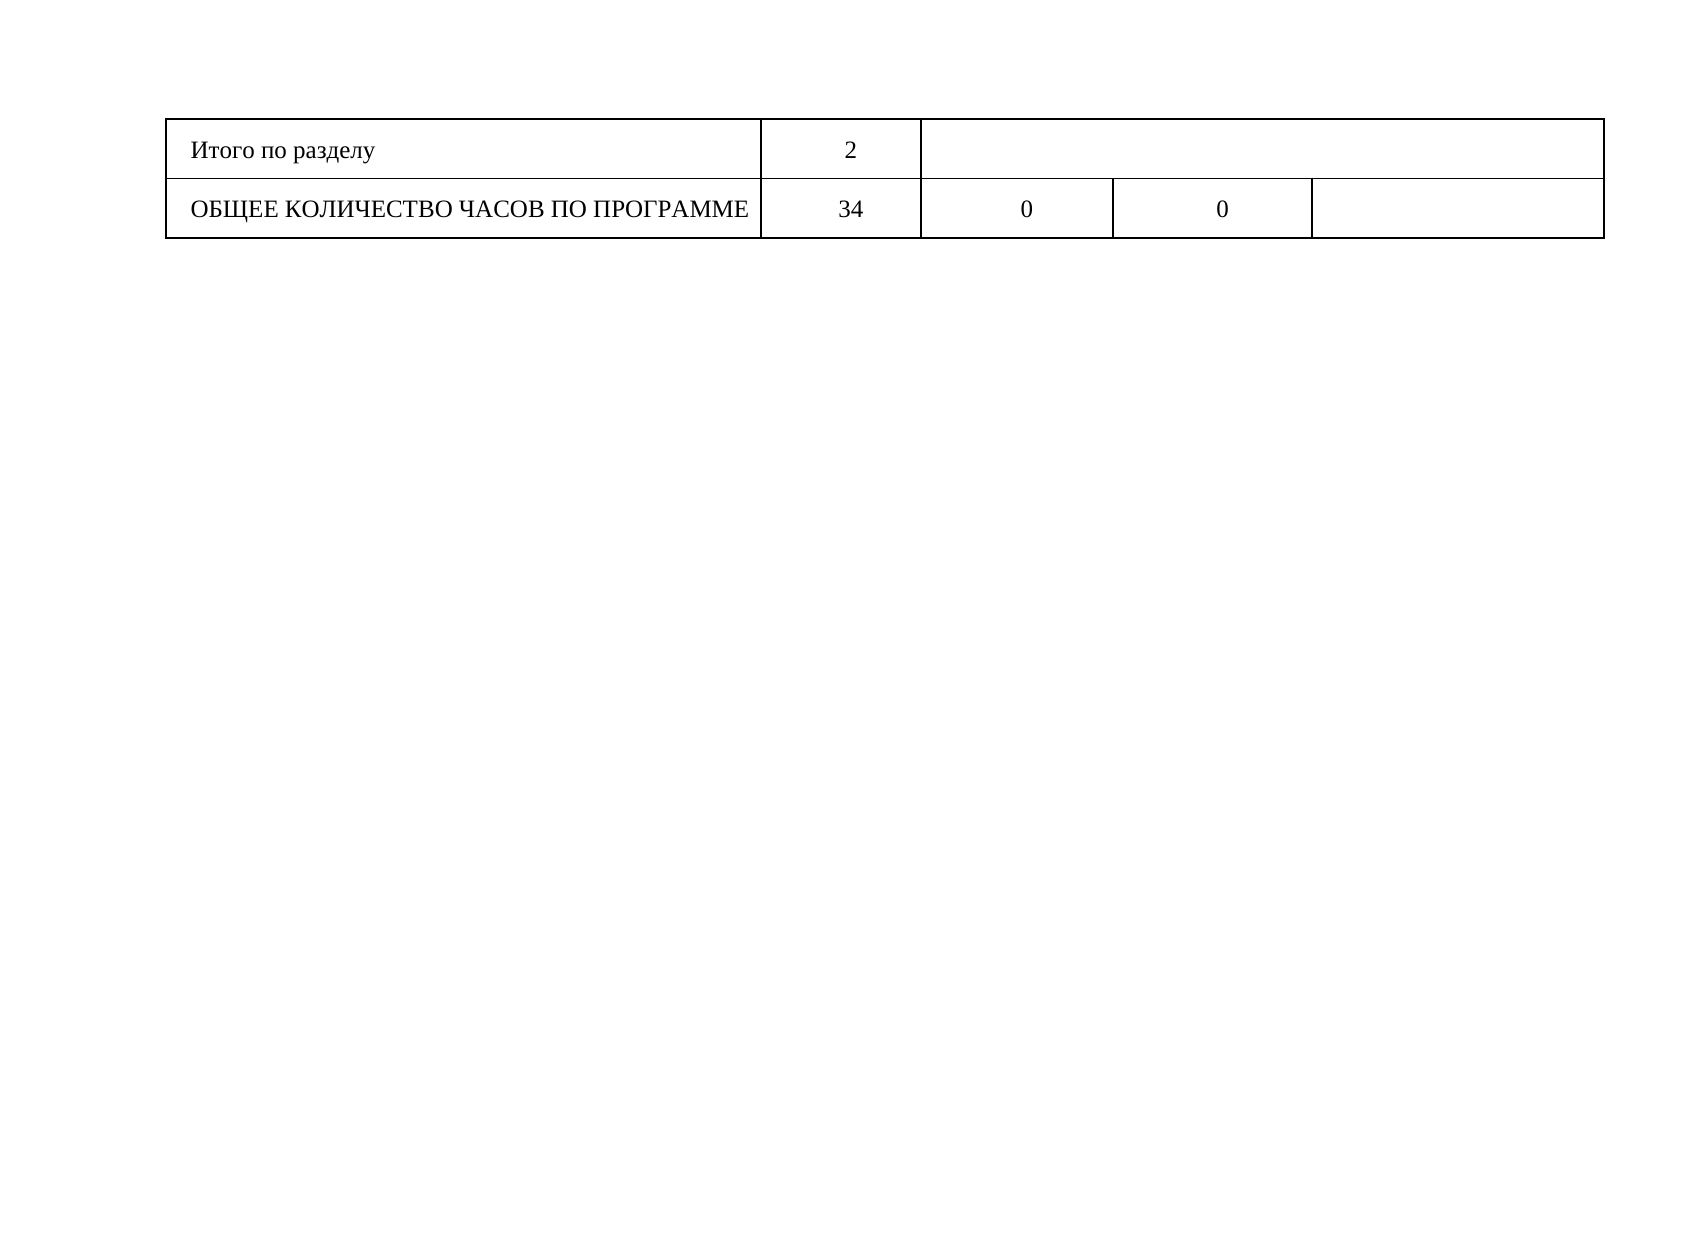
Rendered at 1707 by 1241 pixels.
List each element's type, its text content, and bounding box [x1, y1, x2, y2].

table_cell 0 [922, 179, 1112, 237]
table_cell 2 [762, 120, 920, 178]
table_cell 34 [762, 179, 920, 237]
table_cell Итого по разделу [167, 120, 760, 178]
table_cell [922, 120, 1603, 178]
table_cell 0 [1114, 179, 1311, 237]
table_cell ОБЩЕЕ КОЛИЧЕСТВО ЧАСОВ ПО ПРОГРАММЕ [167, 179, 760, 237]
table_cell [1313, 179, 1603, 237]
